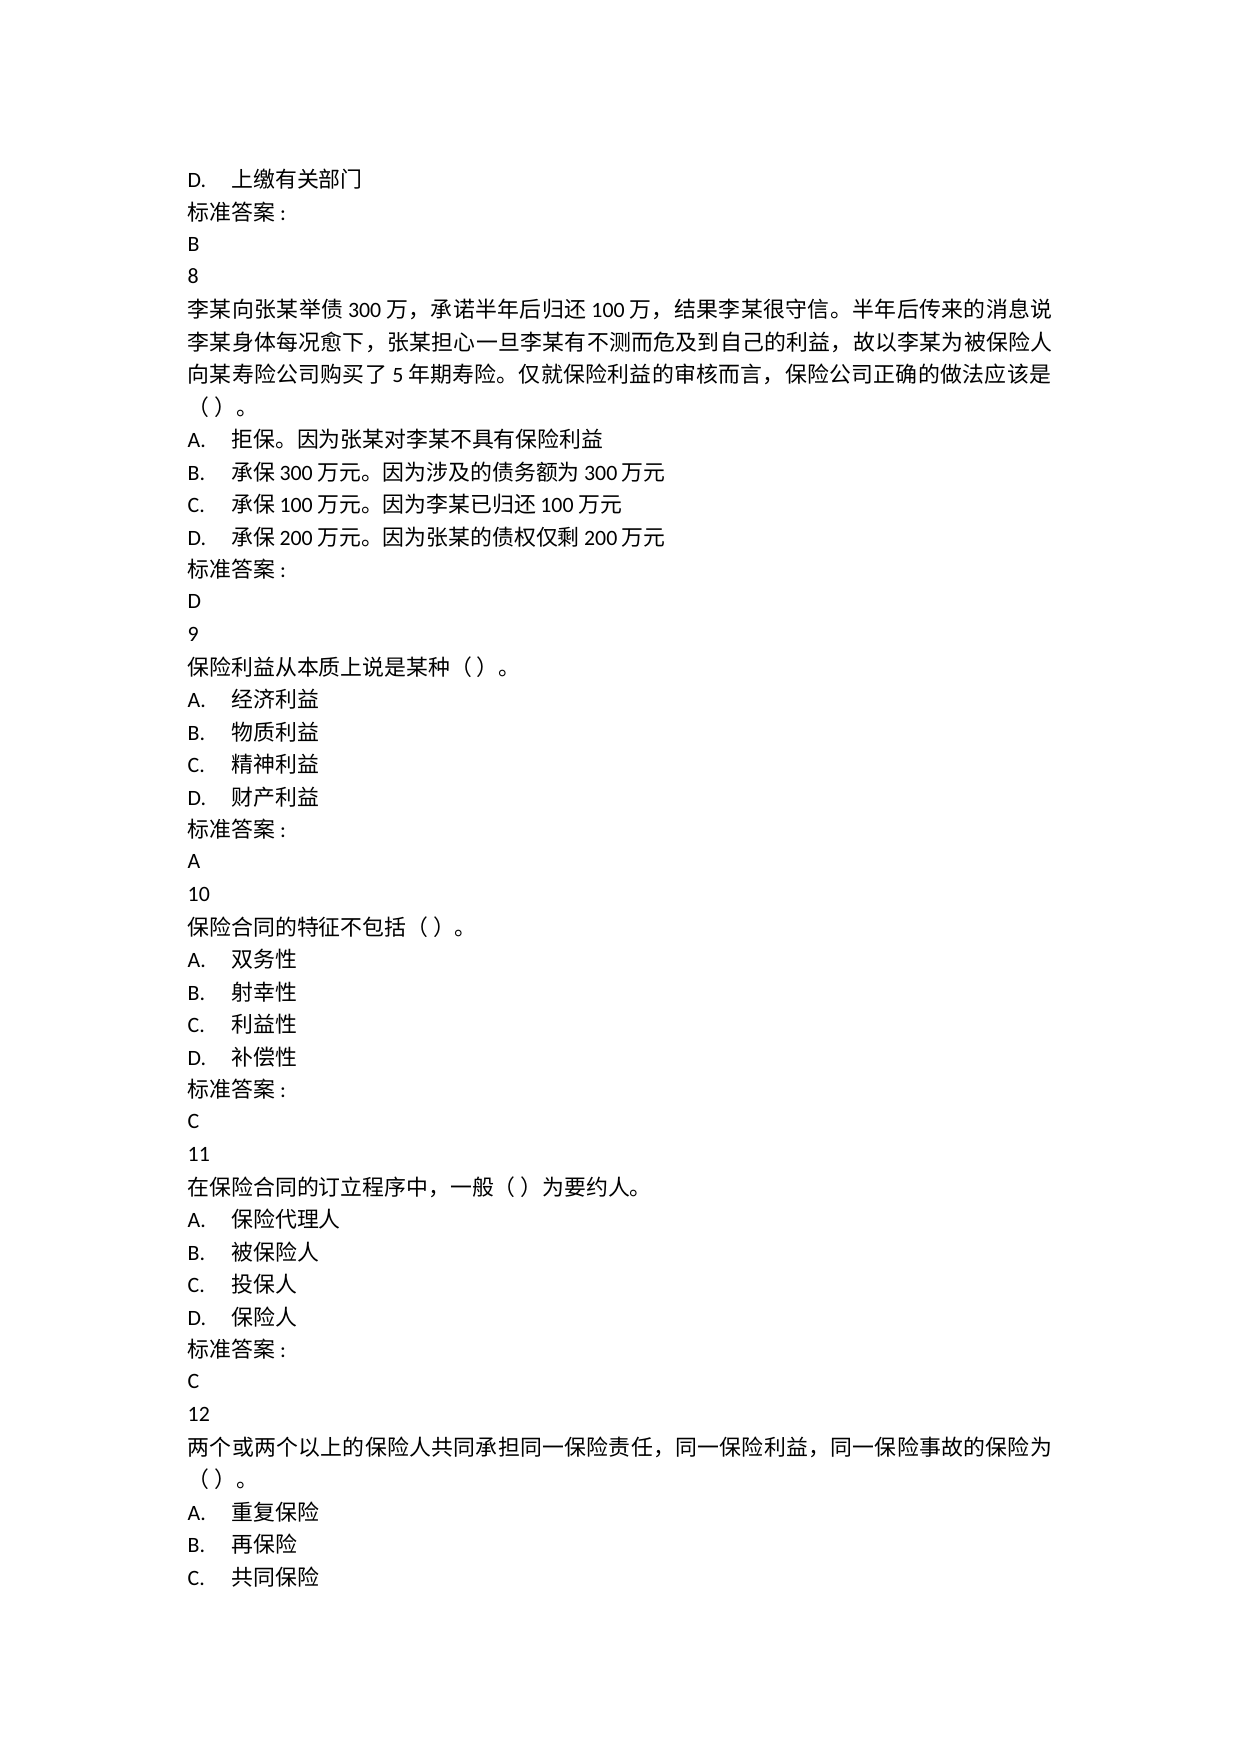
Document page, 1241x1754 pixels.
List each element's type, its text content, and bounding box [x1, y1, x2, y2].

text 保险合同的特征不包括（ ）。 [187, 909, 1053, 942]
text 两个或两个以上的保险人共同承担同一保险责任，同一保险利益，同一保险事故的保险为（ ）。 [187, 1429, 1053, 1494]
text D. 承保200万元。因为张某的债权仅剩200万元 [187, 519, 1053, 552]
text 保险利益从本质上说是某种（ ）。 [187, 649, 1053, 682]
text B. 被保险人 [187, 1234, 1053, 1267]
text D. 保险人 [187, 1299, 1053, 1332]
text C. 投保人 [187, 1267, 1053, 1299]
text 在保险合同的订立程序中，一般（ ）为要约人。 [187, 1169, 1053, 1202]
text 标准答案 : [187, 1332, 1053, 1364]
text 10 [187, 877, 1053, 909]
text 标准答案 : [187, 812, 1053, 844]
text D. 上缴有关部门 [187, 162, 1053, 194]
text 标准答案 : [187, 1072, 1053, 1104]
text A [187, 844, 1053, 877]
text A. 双务性 [187, 942, 1053, 974]
text 李某向张某举债300万，承诺半年后归还100万，结果李某很守信。半年后传来的消息说李某身体每况愈下，张某担心一旦李某有不测而危及到自己的利益，故以李某为被保险人向某寿险公司购买了5年期寿险。仅就保险利益的审核而言，保险公司正确的做法应该是（ ）。 [187, 292, 1053, 422]
text D. 补偿性 [187, 1039, 1053, 1072]
text 12 [187, 1397, 1053, 1429]
text D [187, 584, 1053, 617]
text B. 再保险 [187, 1527, 1053, 1559]
text C. 利益性 [187, 1007, 1053, 1039]
text B. 承保300万元。因为涉及的债务额为300万元 [187, 454, 1053, 487]
text C. 精神利益 [187, 747, 1053, 779]
text 11 [187, 1137, 1053, 1169]
text A. 重复保险 [187, 1494, 1053, 1527]
text A. 保险代理人 [187, 1202, 1053, 1234]
text C. 共同保险 [187, 1559, 1053, 1592]
text D. 财产利益 [187, 779, 1053, 812]
text 8 [187, 259, 1053, 292]
text B. 物质利益 [187, 714, 1053, 747]
text B [187, 227, 1053, 259]
text A. 经济利益 [187, 682, 1053, 714]
text A. 拒保。因为张某对李某不具有保险利益 [187, 422, 1053, 454]
text B. 射幸性 [187, 974, 1053, 1007]
text C [187, 1364, 1053, 1397]
text 9 [187, 617, 1053, 649]
text 标准答案 : [187, 552, 1053, 584]
text C. 承保100万元。因为李某已归还100万元 [187, 487, 1053, 519]
text C [187, 1104, 1053, 1137]
text 标准答案 : [187, 194, 1053, 227]
